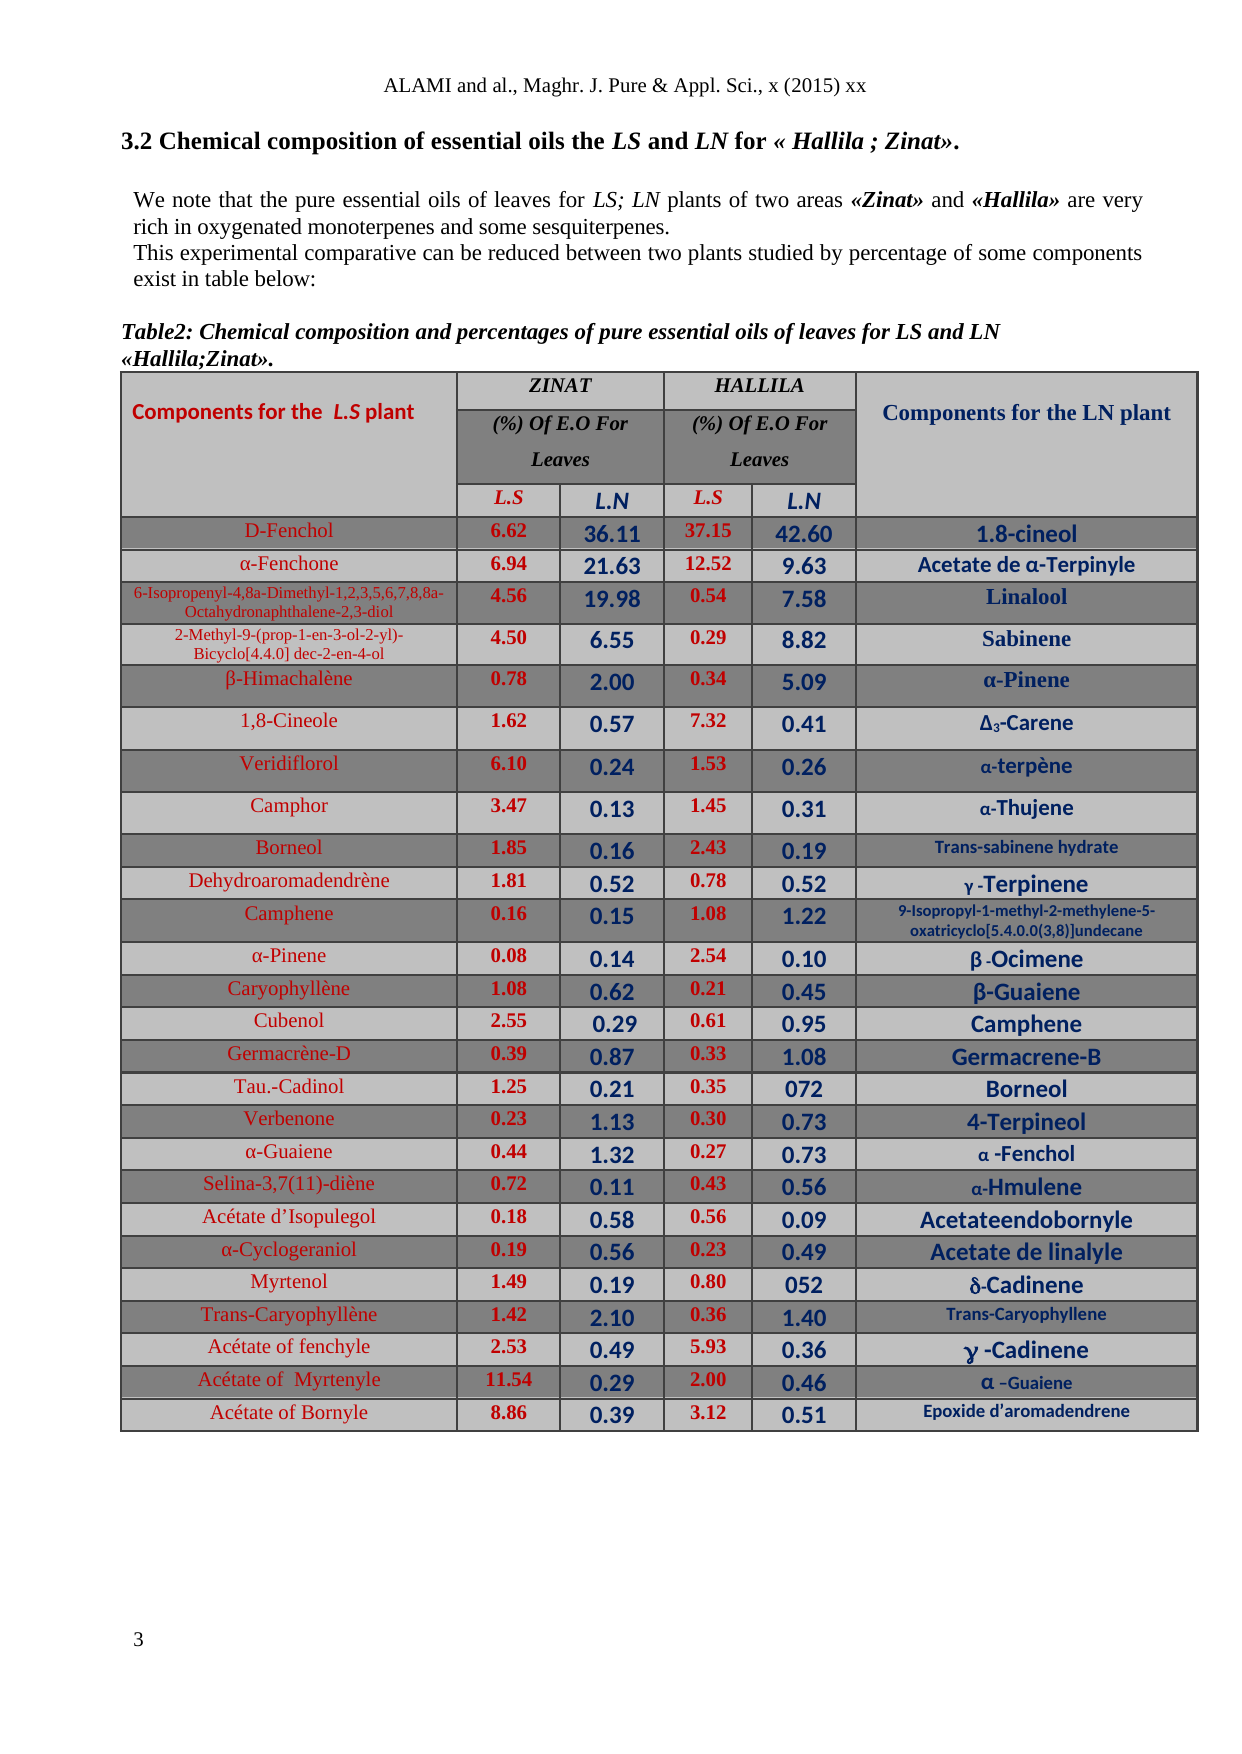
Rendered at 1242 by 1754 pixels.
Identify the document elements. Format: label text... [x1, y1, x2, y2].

table_cell 1.85 [458, 835, 559, 866]
table_cell 9.63 [753, 551, 855, 581]
table_cell -Cadinene [857, 1269, 1196, 1300]
table_cell Acetate de α-Terpinyle [857, 551, 1196, 581]
table_cell 0.26 [753, 751, 855, 791]
table_cell 7.58 [753, 583, 855, 623]
table_cell 0.21 [665, 976, 751, 1006]
table_cell α-Pinene [122, 943, 456, 974]
table_cell Trans-Caryophyllene [857, 1302, 1196, 1332]
table_cell α-Guaiene [122, 1139, 456, 1169]
table_cell 1.40 [753, 1302, 855, 1332]
table_cell 072 [753, 1074, 855, 1104]
table_cell 9-Isopropyl-1-methyl-2-methylene-5-oxatricyclo[5.4.0.0(3,8)]undecane [857, 900, 1196, 941]
text This experimental comparative can be reduced between two plants studied by percentage of some components exist in table below: [133, 239, 1143, 292]
table_cell 1.42 [458, 1302, 559, 1332]
table_cell Camphene [857, 1008, 1196, 1039]
text 3.2 Chemical composition of essential oils the LS and LN for « Hallila ; Zinat». [121, 126, 1154, 155]
table_cell 1.08 [665, 900, 751, 941]
table_cell 0.51 [753, 1400, 855, 1430]
table_cell 2.54 [665, 943, 751, 974]
table_cell 4.56 [458, 583, 559, 623]
table_cell Linalool [857, 583, 1196, 623]
table_cell Selina-3,7(11)-diène [122, 1171, 456, 1202]
table_cell 0.24 [561, 751, 663, 791]
table_cell 1.49 [458, 1269, 559, 1300]
table_cell β-Guaiene [857, 976, 1196, 1006]
table_cell 0.33 [665, 1041, 751, 1071]
table_cell 0.27 [665, 1139, 751, 1169]
table_cell 2.00 [561, 666, 663, 706]
table_cell 8.82 [753, 625, 855, 664]
table_cell L.S [665, 485, 751, 516]
table_cell 5.93 [665, 1334, 751, 1365]
table_cell 1.13 [561, 1106, 663, 1137]
text Table2: Chemical composition and percentages of pure essential oils of leaves for LS and LN «Hallila;Zinat». [121, 318, 1150, 371]
table_cell 0.95 [753, 1008, 855, 1039]
table_cell 0.10 [753, 943, 855, 974]
table_cell Borneol [857, 1074, 1196, 1104]
table_cell 0.11 [561, 1171, 663, 1202]
table_cell 0.08 [458, 943, 559, 974]
table_cell 0.21 [561, 1074, 663, 1104]
table_cell 1.62 [458, 708, 559, 749]
table_cell β-Himachalène [122, 666, 456, 706]
table_cell 0.16 [458, 900, 559, 941]
table_cell Camphene [122, 900, 456, 941]
table_cell 6.62 [458, 518, 559, 548]
table_cell Sabinene [857, 625, 1196, 664]
table_cell 052 [753, 1269, 855, 1300]
table_cell β -Ocimene [857, 943, 1196, 974]
table_cell 0.78 [665, 868, 751, 898]
table_cell 36.11 [561, 518, 663, 548]
table_cell 0.29 [561, 1367, 663, 1397]
table_cell Acetate de linalyle [857, 1237, 1196, 1267]
table_cell (%) Of E.O For Leaves [665, 411, 855, 483]
table_header ZINAT [458, 373, 663, 409]
table_cell 6.94 [458, 551, 559, 581]
table_cell 0.61 [665, 1008, 751, 1039]
table_cell 0.56 [665, 1204, 751, 1234]
table_cell 1.8-cineol [857, 518, 1196, 548]
table_cell Acétate of Bornyle [122, 1400, 456, 1430]
table_cell 0.13 [561, 793, 663, 833]
table_cell 2.00 [665, 1367, 751, 1397]
table_cell 0.73 [753, 1106, 855, 1137]
table_cell Caryophyllène [122, 976, 456, 1006]
table_cell 0.14 [561, 943, 663, 974]
table_cell 19.98 [561, 583, 663, 623]
table_cell 4-Terpineol [857, 1106, 1196, 1137]
table_cell 0.78 [458, 666, 559, 706]
table_cell 0.15 [561, 900, 663, 941]
table_cell 3.12 [665, 1400, 751, 1430]
table_cell 1.32 [561, 1139, 663, 1169]
table_cell 2-Methyl-9-(prop-1-en-3-ol-2-yl)-Bicyclo[4.4.0] dec-2-en-4-ol [122, 625, 456, 664]
table_cell 0.52 [753, 868, 855, 898]
table_cell Germacrène-D [122, 1041, 456, 1071]
table_cell Germacrene-B [857, 1041, 1196, 1071]
table_cell 42.60 [753, 518, 855, 548]
table_cell α-Cyclogeraniol [122, 1237, 456, 1267]
table_cell 8.86 [458, 1400, 559, 1430]
table_cell 0.73 [753, 1139, 855, 1169]
table_cell 1.08 [458, 976, 559, 1006]
table_cell α-Fenchone [122, 551, 456, 581]
table_cell 6.55 [561, 625, 663, 664]
table_cell Trans-Caryophyllène [122, 1302, 456, 1332]
table_cell 2.55 [458, 1008, 559, 1039]
table_cell Tau.-Cadinol [122, 1074, 456, 1104]
table_cell α-Pinene [857, 666, 1196, 706]
table_cell 0.19 [458, 1237, 559, 1267]
table_cell L.N [753, 485, 855, 516]
table_cell Borneol [122, 835, 456, 866]
table_cell 0.09 [753, 1204, 855, 1234]
table_cell 0.72 [458, 1171, 559, 1202]
table_cell 1.25 [458, 1074, 559, 1104]
table_cell 7.32 [665, 708, 751, 749]
table_cell 0.45 [753, 976, 855, 1006]
table_header Components for the L.S plant [122, 373, 456, 516]
table_cell 0.80 [665, 1269, 751, 1300]
table_cell Verbenone [122, 1106, 456, 1137]
table_cell 6.10 [458, 751, 559, 791]
table_cell Acétate of fenchyle [122, 1334, 456, 1365]
table_cell 0.35 [665, 1074, 751, 1104]
table_cell Acétate d’Isopulegol [122, 1204, 456, 1234]
table_cell L.S [458, 485, 559, 516]
table_cell ∆3-Carene [857, 708, 1196, 749]
table_cell 5.09 [753, 666, 855, 706]
table_cell 0.19 [561, 1269, 663, 1300]
table_cell Acétate of Myrtenyle [122, 1367, 456, 1397]
table_cell 1.08 [753, 1041, 855, 1071]
table_cell  -Cadinene [857, 1334, 1196, 1365]
table_cell 0.18 [458, 1204, 559, 1234]
table_cell 2.53 [458, 1334, 559, 1365]
table_cell 1,8-Cineole [122, 708, 456, 749]
table_cell Veridiflorol [122, 751, 456, 791]
table_cell 6-Isopropenyl-4,8a-Dimethyl-1,2,3,5,6,7,8,8a-Octahydronaphthalene-2,3-diol [122, 583, 456, 623]
table_cell 0.44 [458, 1139, 559, 1169]
table_cell α-Thujene [857, 793, 1196, 833]
table_cell 2.10 [561, 1302, 663, 1332]
table_cell 12.52 [665, 551, 751, 581]
table_cell 0.56 [561, 1237, 663, 1267]
table_cell 0.87 [561, 1041, 663, 1071]
table_cell 0.57 [561, 708, 663, 749]
table_cell 0.16 [561, 835, 663, 866]
table_cell D-Fenchol [122, 518, 456, 548]
table_cell (%) Of E.O For Leaves [458, 411, 663, 483]
table_cell 0.34 [665, 666, 751, 706]
table_cell α-terpène [857, 751, 1196, 791]
table_cell 0.62 [561, 976, 663, 1006]
table_cell 0.58 [561, 1204, 663, 1234]
table_cell 2.43 [665, 835, 751, 866]
table_cell 11.54 [458, 1367, 559, 1397]
table_cell 0.56 [753, 1171, 855, 1202]
table_cell Epoxide d’aromadendrene [857, 1400, 1196, 1430]
table_cell 0.30 [665, 1106, 751, 1137]
table_cell 0.23 [458, 1106, 559, 1137]
table_header HALLILA [665, 373, 855, 409]
table_cell 0.54 [665, 583, 751, 623]
table_cell 4.50 [458, 625, 559, 664]
table_cell α -Fenchol [857, 1139, 1196, 1169]
table_cell 0.23 [665, 1237, 751, 1267]
text We note that the pure essential oils of leaves for LS; LN plants of two areas «Zinat» and «Hallila» are very rich in oxygenated monoterpenes and some sesquiterpenes. [133, 186, 1143, 239]
table_cell 1.45 [665, 793, 751, 833]
table_cell Trans-sabinene hydrate [857, 835, 1196, 866]
table_header Components for the LN plant [857, 373, 1196, 516]
table_cell 0.36 [753, 1334, 855, 1365]
table_cell 0.39 [458, 1041, 559, 1071]
table_cell 0.46 [753, 1367, 855, 1397]
table_cell α –Guaiene [857, 1367, 1196, 1397]
table_cell 0.31 [753, 793, 855, 833]
table_cell 1.22 [753, 900, 855, 941]
table_cell Acetateendobornyle [857, 1204, 1196, 1234]
table_cell α-Hmulene [857, 1171, 1196, 1202]
table_cell γ -Terpinene [857, 868, 1196, 898]
table_cell L.N [561, 485, 663, 516]
table_cell 0.39 [561, 1400, 663, 1430]
table_cell Dehydroaromadendrène [122, 868, 456, 898]
table_cell 0.29 [665, 625, 751, 664]
table_cell 1.53 [665, 751, 751, 791]
table_cell 0.36 [665, 1302, 751, 1332]
table_cell Myrtenol [122, 1269, 456, 1300]
table_cell 0.29 [561, 1008, 663, 1039]
table_cell 0.52 [561, 868, 663, 898]
table_cell 0.19 [753, 835, 855, 866]
table_cell Cubenol [122, 1008, 456, 1039]
table_cell 21.63 [561, 551, 663, 581]
table_cell 0.49 [753, 1237, 855, 1267]
table_cell 0.43 [665, 1171, 751, 1202]
table_cell 0.49 [561, 1334, 663, 1365]
table_cell 1.81 [458, 868, 559, 898]
table_cell Camphor [122, 793, 456, 833]
table_cell 0.41 [753, 708, 855, 749]
table_cell 3.47 [458, 793, 559, 833]
table_cell 37.15 [665, 518, 751, 548]
